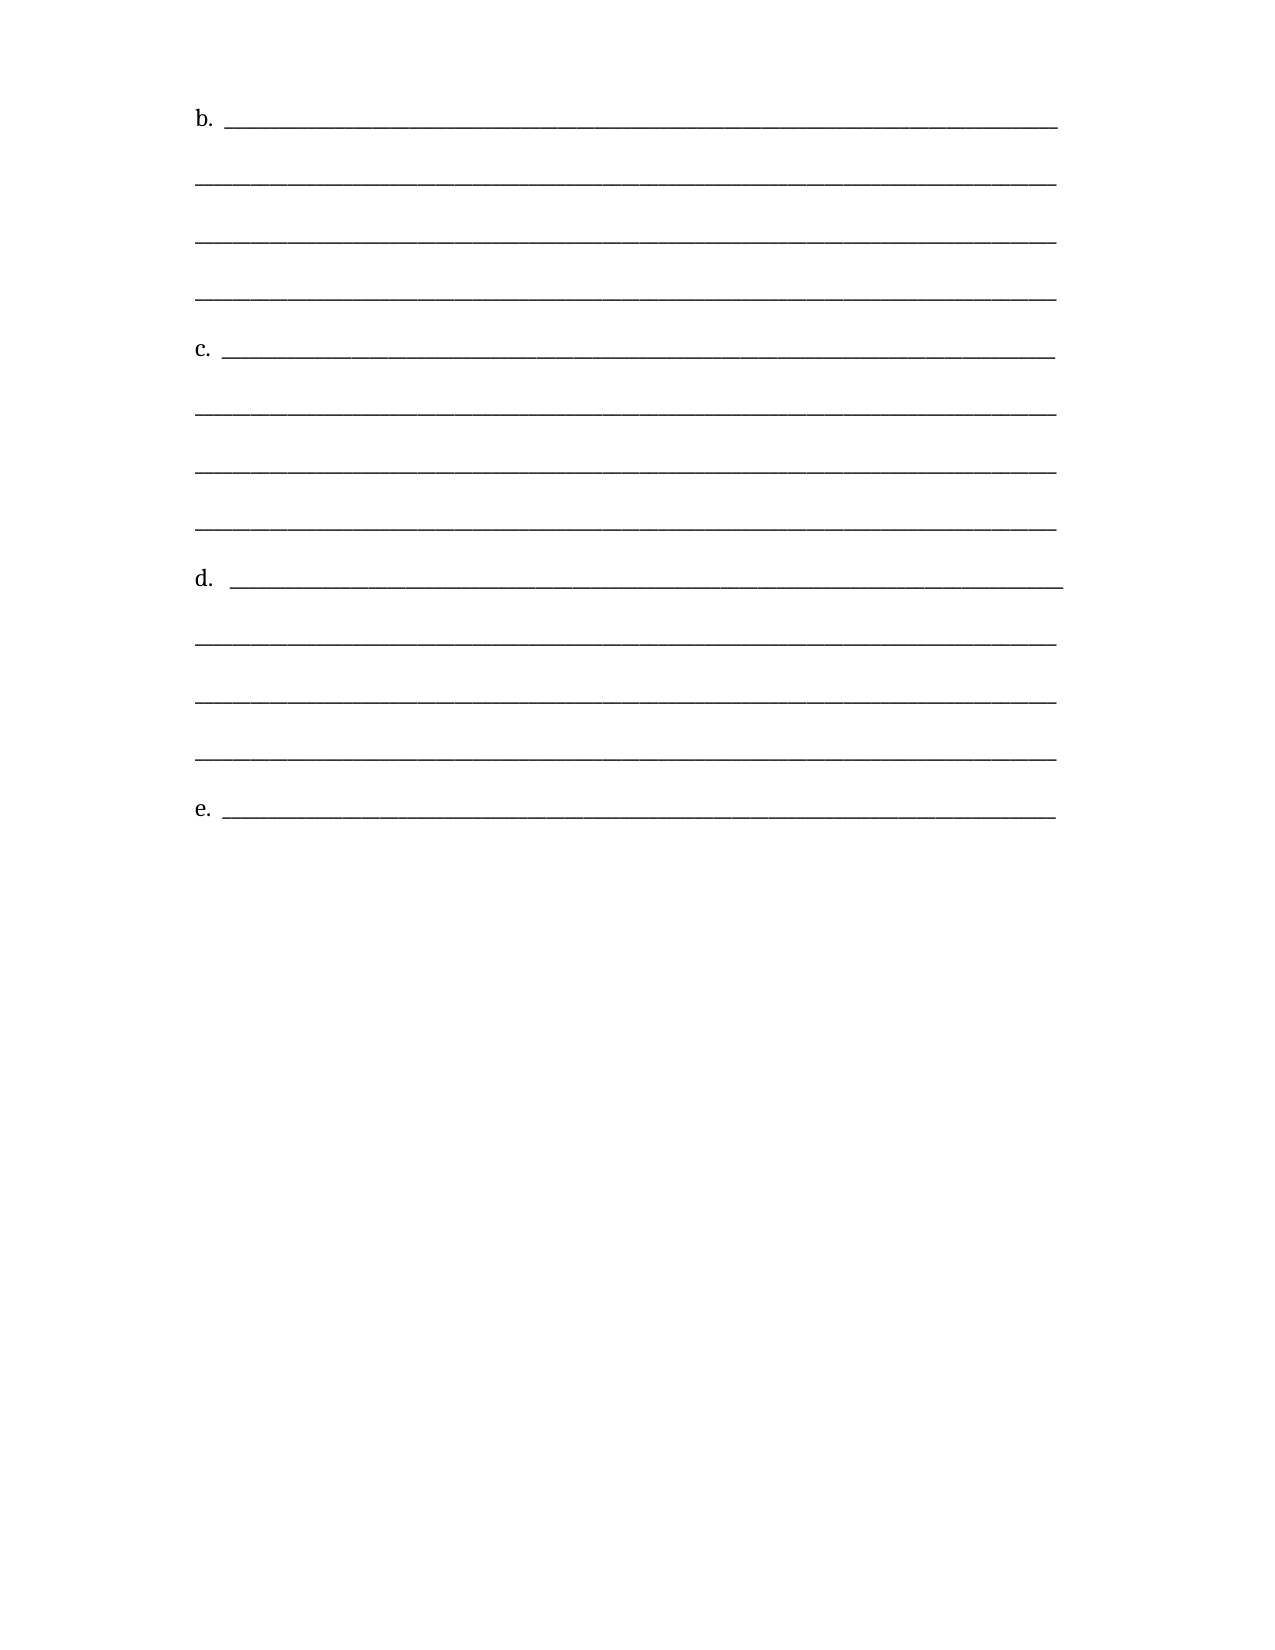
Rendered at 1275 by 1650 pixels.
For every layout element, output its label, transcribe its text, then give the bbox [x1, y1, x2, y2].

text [120, 161, 1155, 190]
text _____________________________________________________________________________________________ [120, 449, 1155, 477]
text c. __________________________________________________________________________________________ [120, 334, 1155, 362]
text b. __________________________________________________________________________________________ [120, 104, 1155, 132]
text _____________________________________________________________________________________________ [120, 621, 1155, 650]
text _____________________________________________________________________________________________ [120, 736, 1155, 765]
text _____________________________________________________________________________________________ [120, 679, 1155, 707]
text e. __________________________________________________________________________________________ [120, 794, 1155, 822]
text d. __________________________________________________________________________________________ [120, 564, 1155, 592]
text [120, 219, 1155, 247]
text _____________________________________________________________________________________________ [120, 391, 1155, 420]
text _____________________________________________________________________________________________ [120, 276, 1155, 305]
text _____________________________________________________________________________________________ [120, 506, 1155, 535]
